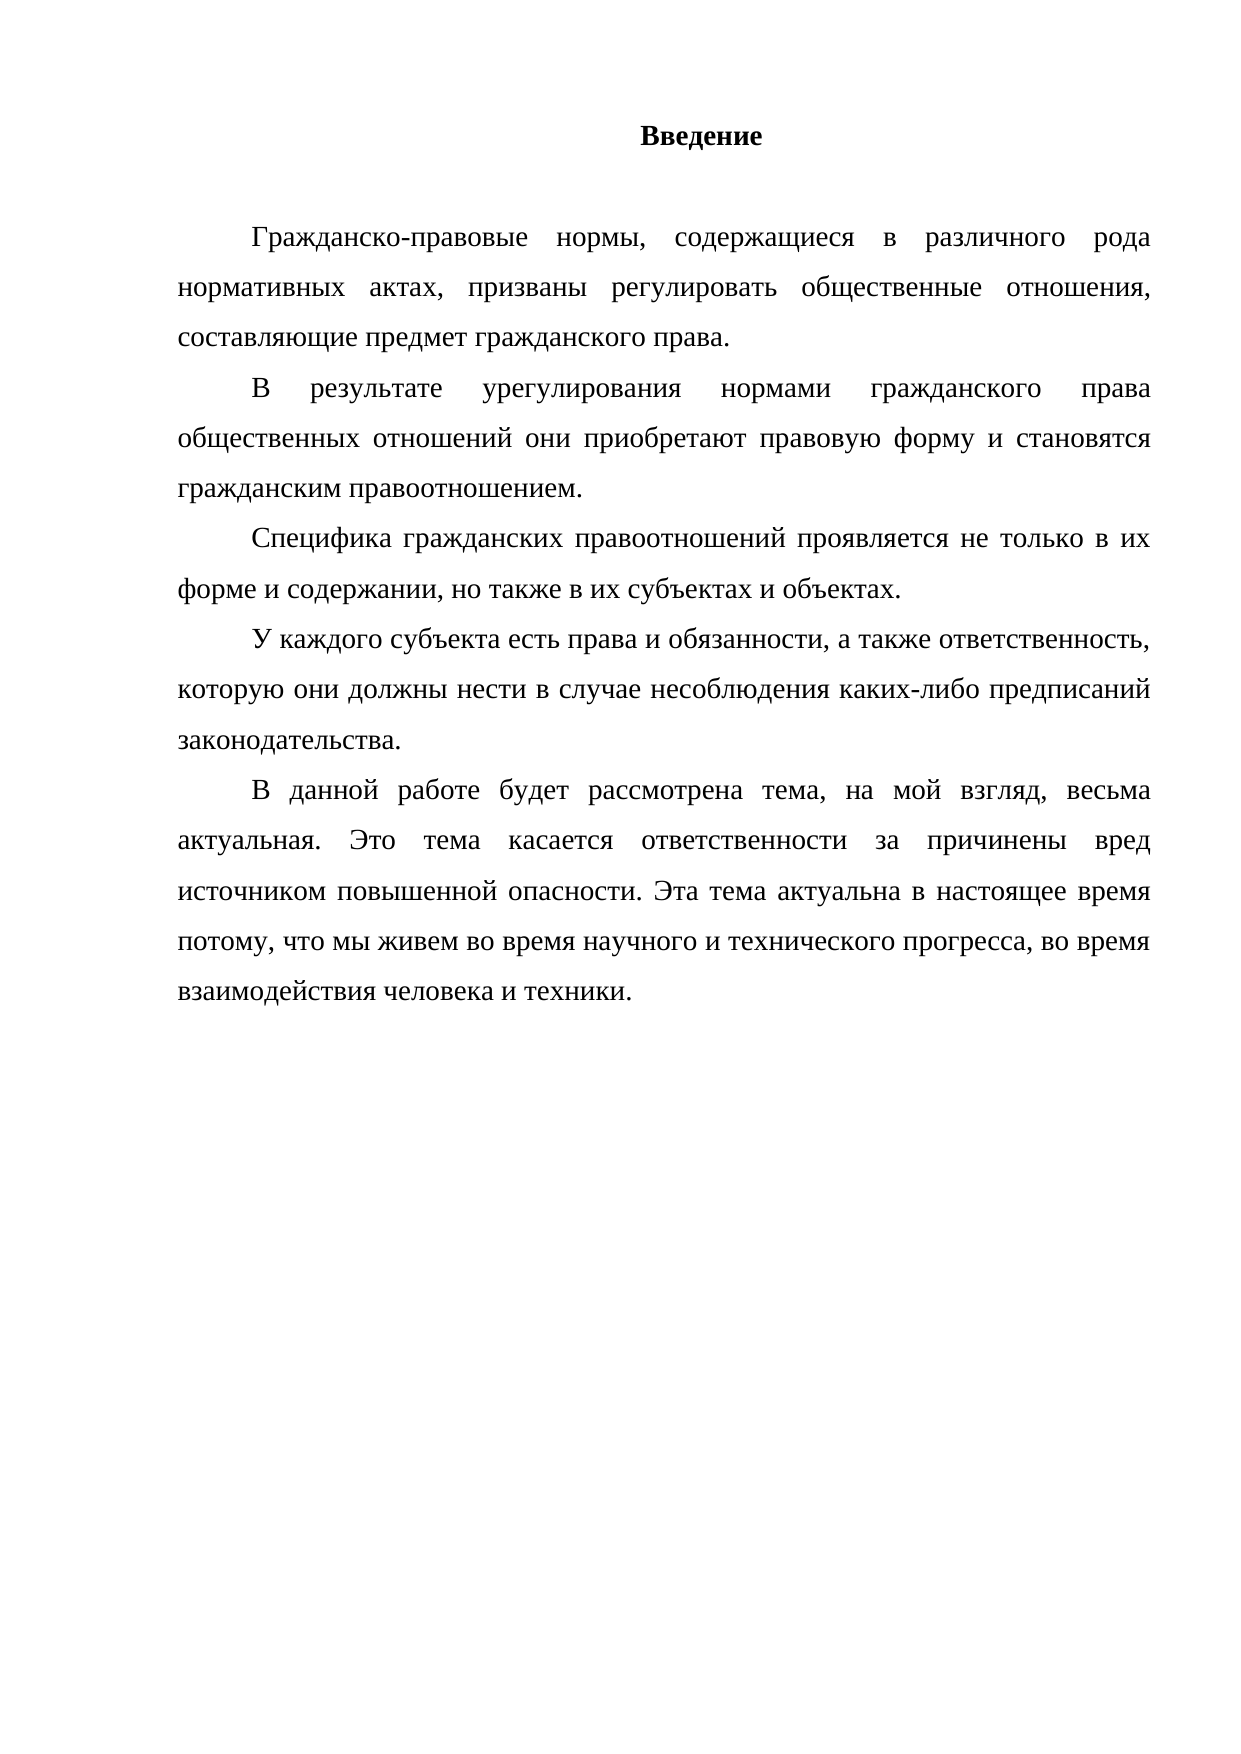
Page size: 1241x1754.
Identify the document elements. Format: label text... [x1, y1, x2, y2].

text Введение [177, 118, 1152, 152]
text В данной работе будет рассмотрена тема, на мой взгляд, весьма актуальная. Это тема касается ответственности за причинены вред источником повышенной опасности. Эта тема актуальна в настоящее время потому, что мы живем во время научного и технического прогресса, во время взаимодействия человека и техники. [177, 772, 1152, 1007]
text В результате урегулирования нормами гражданского права общественных отношений они приобретают правовую форму и становятся гражданским правоотношением. [177, 370, 1152, 504]
text У каждого субъекта есть права и обязанности, а также ответственность, которую они должны нести в случае несоблюдения каких-либо предписаний законодательства. [177, 621, 1152, 755]
text Специфика гражданских правоотношений проявляется не только в их форме и содержании, но также в их субъектах и объектах. [177, 521, 1152, 604]
text Гражданско-правовые нормы, содержащиеся в различного рода нормативных актах, призваны регулировать общественные отношения, составляющие предмет гражданского права. [177, 219, 1152, 353]
